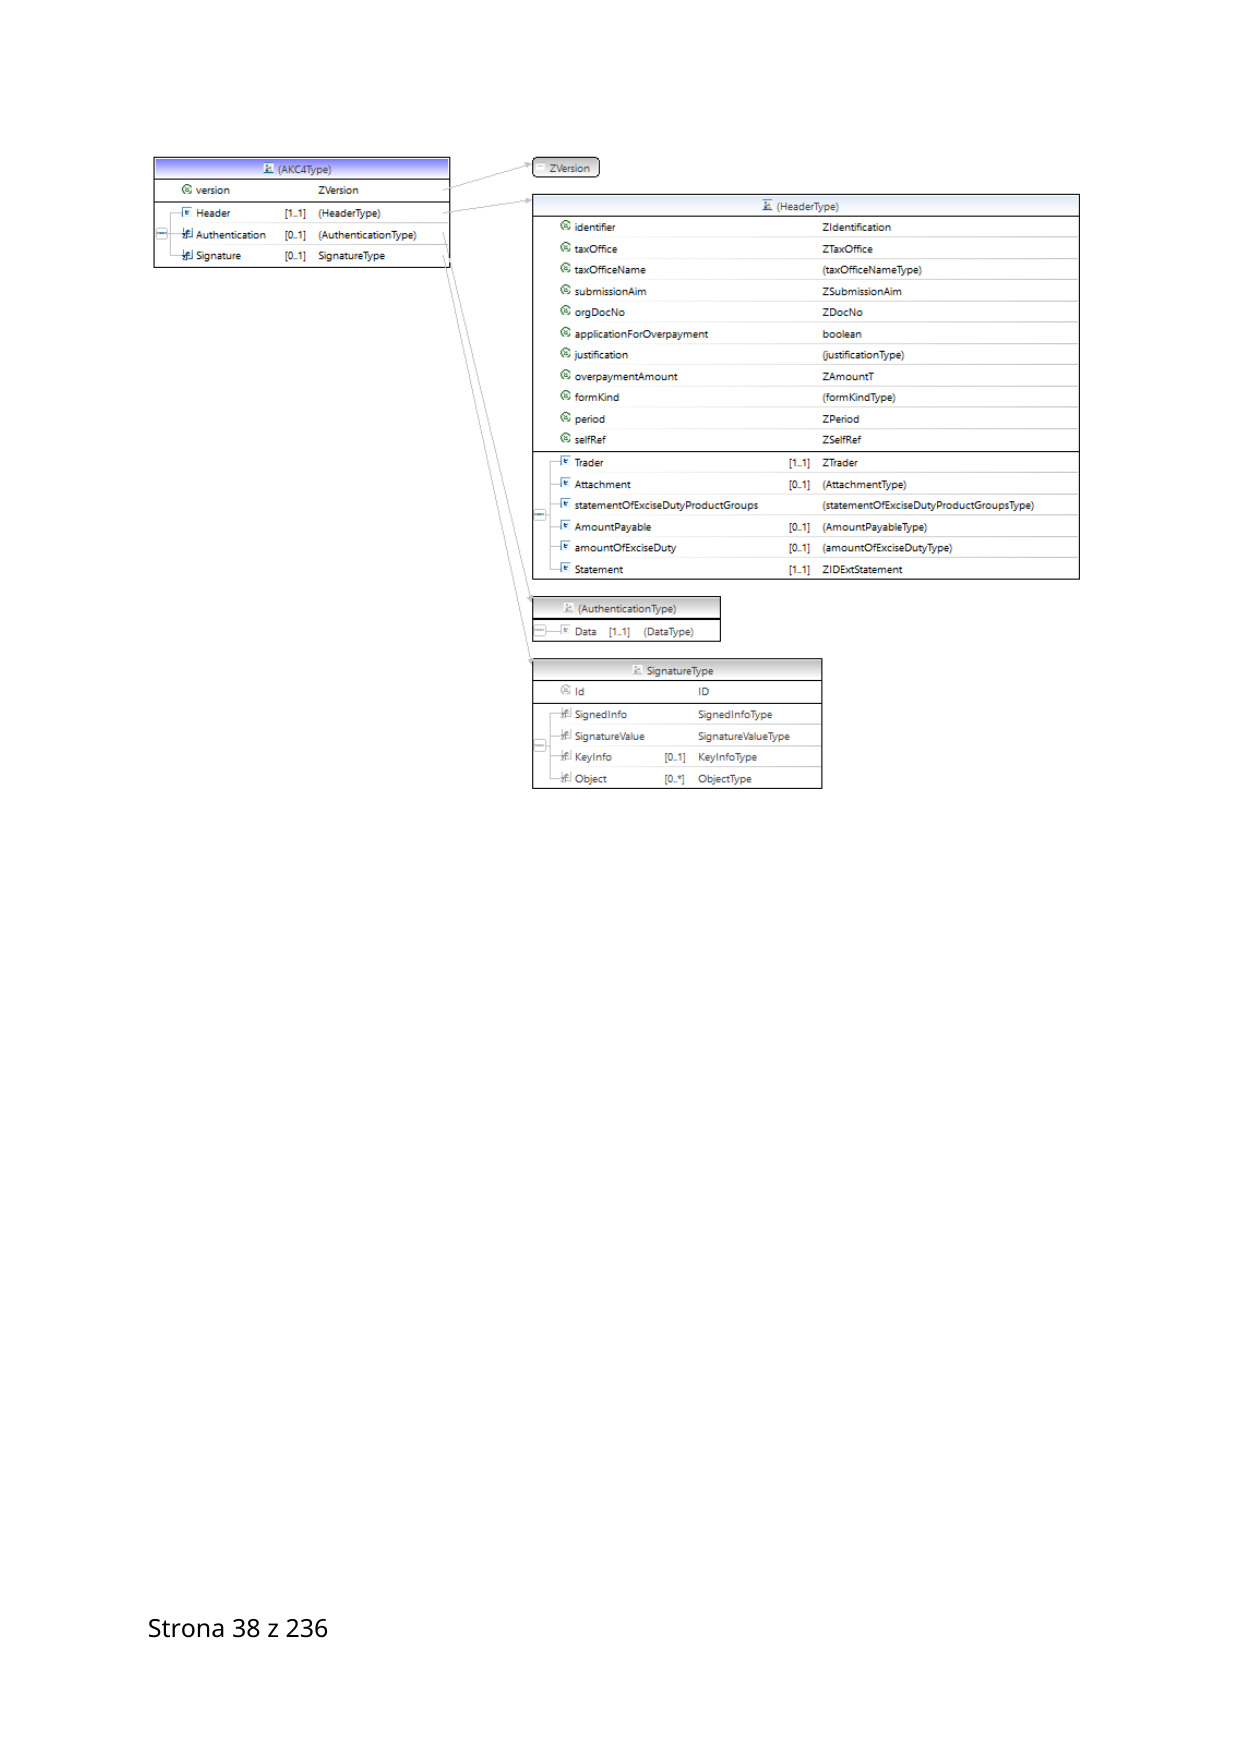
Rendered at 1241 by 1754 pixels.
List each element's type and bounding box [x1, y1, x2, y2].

picture [147, 147, 1092, 801]
